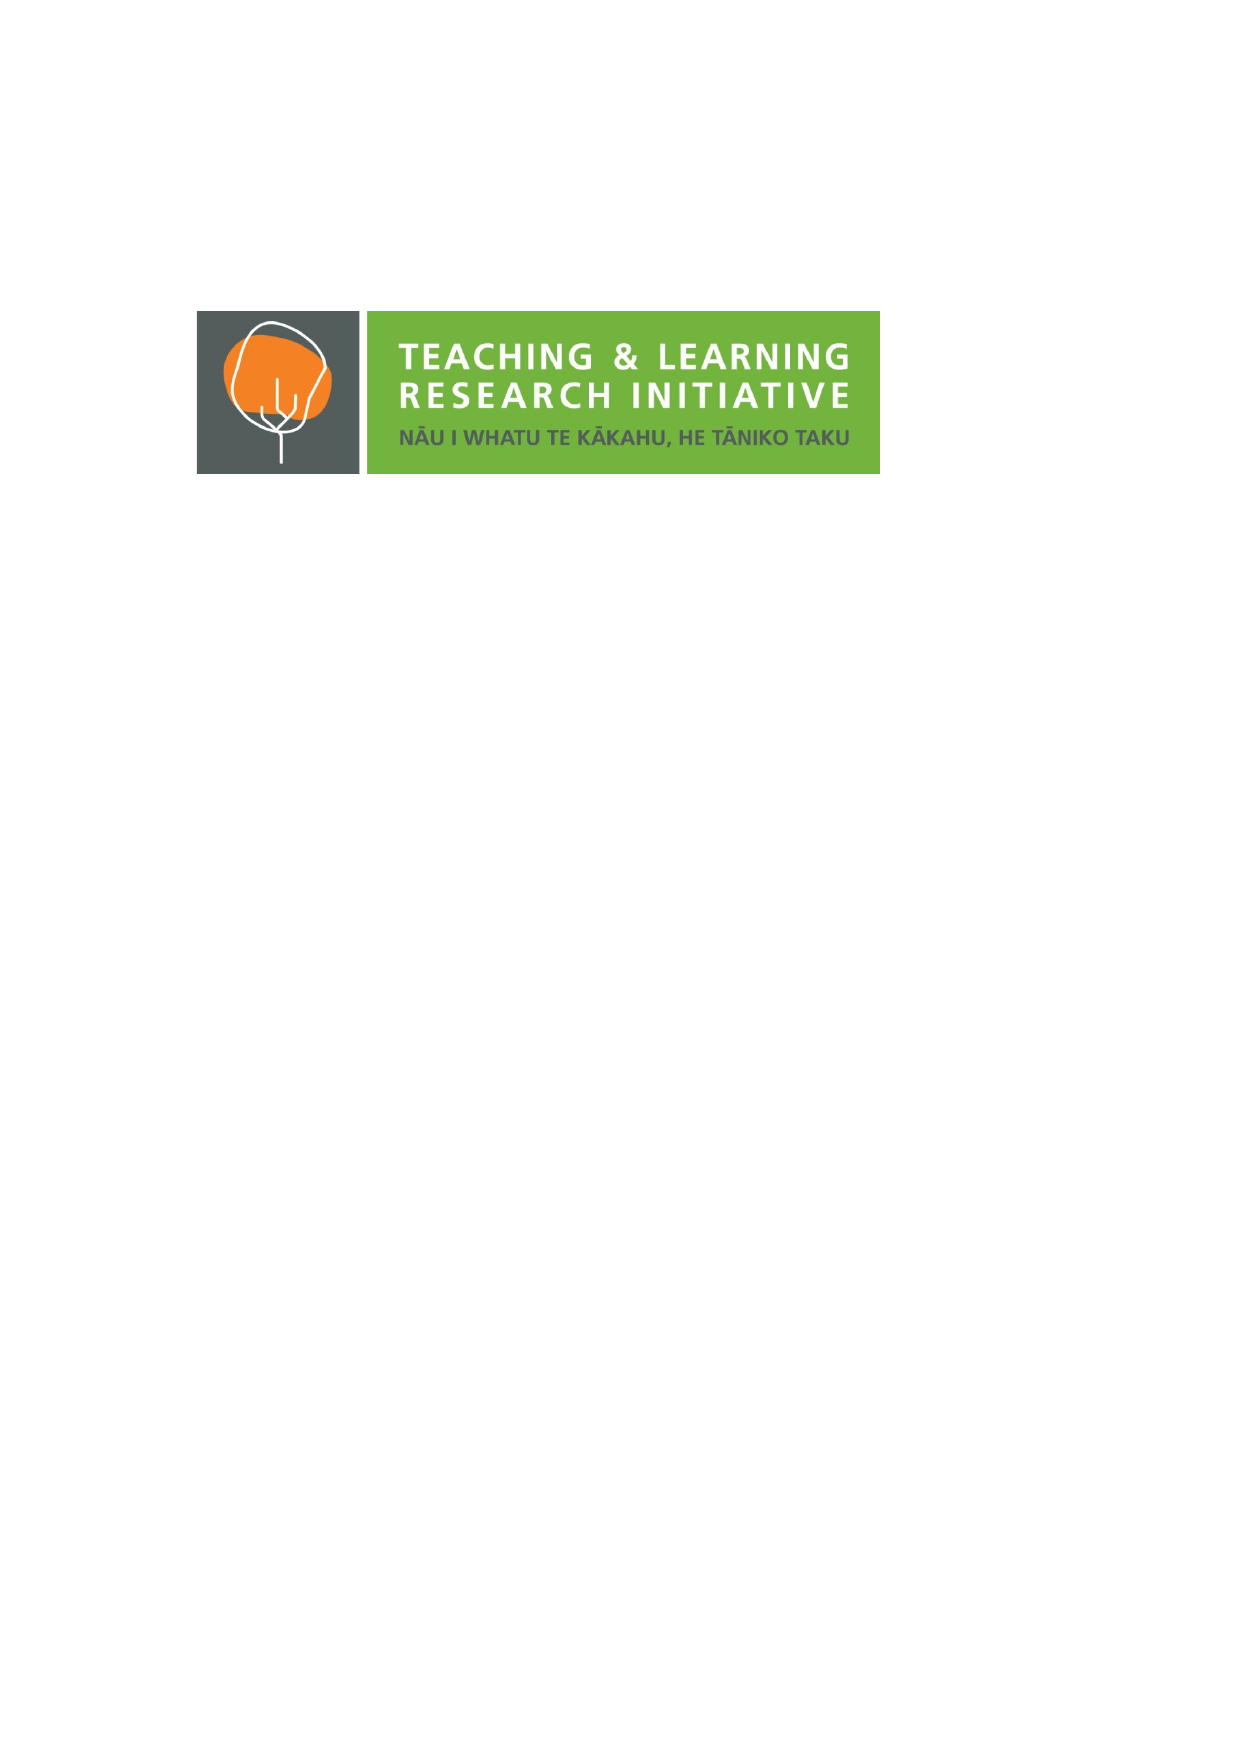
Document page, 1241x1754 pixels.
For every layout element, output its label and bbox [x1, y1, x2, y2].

picture [196, 311, 880, 474]
